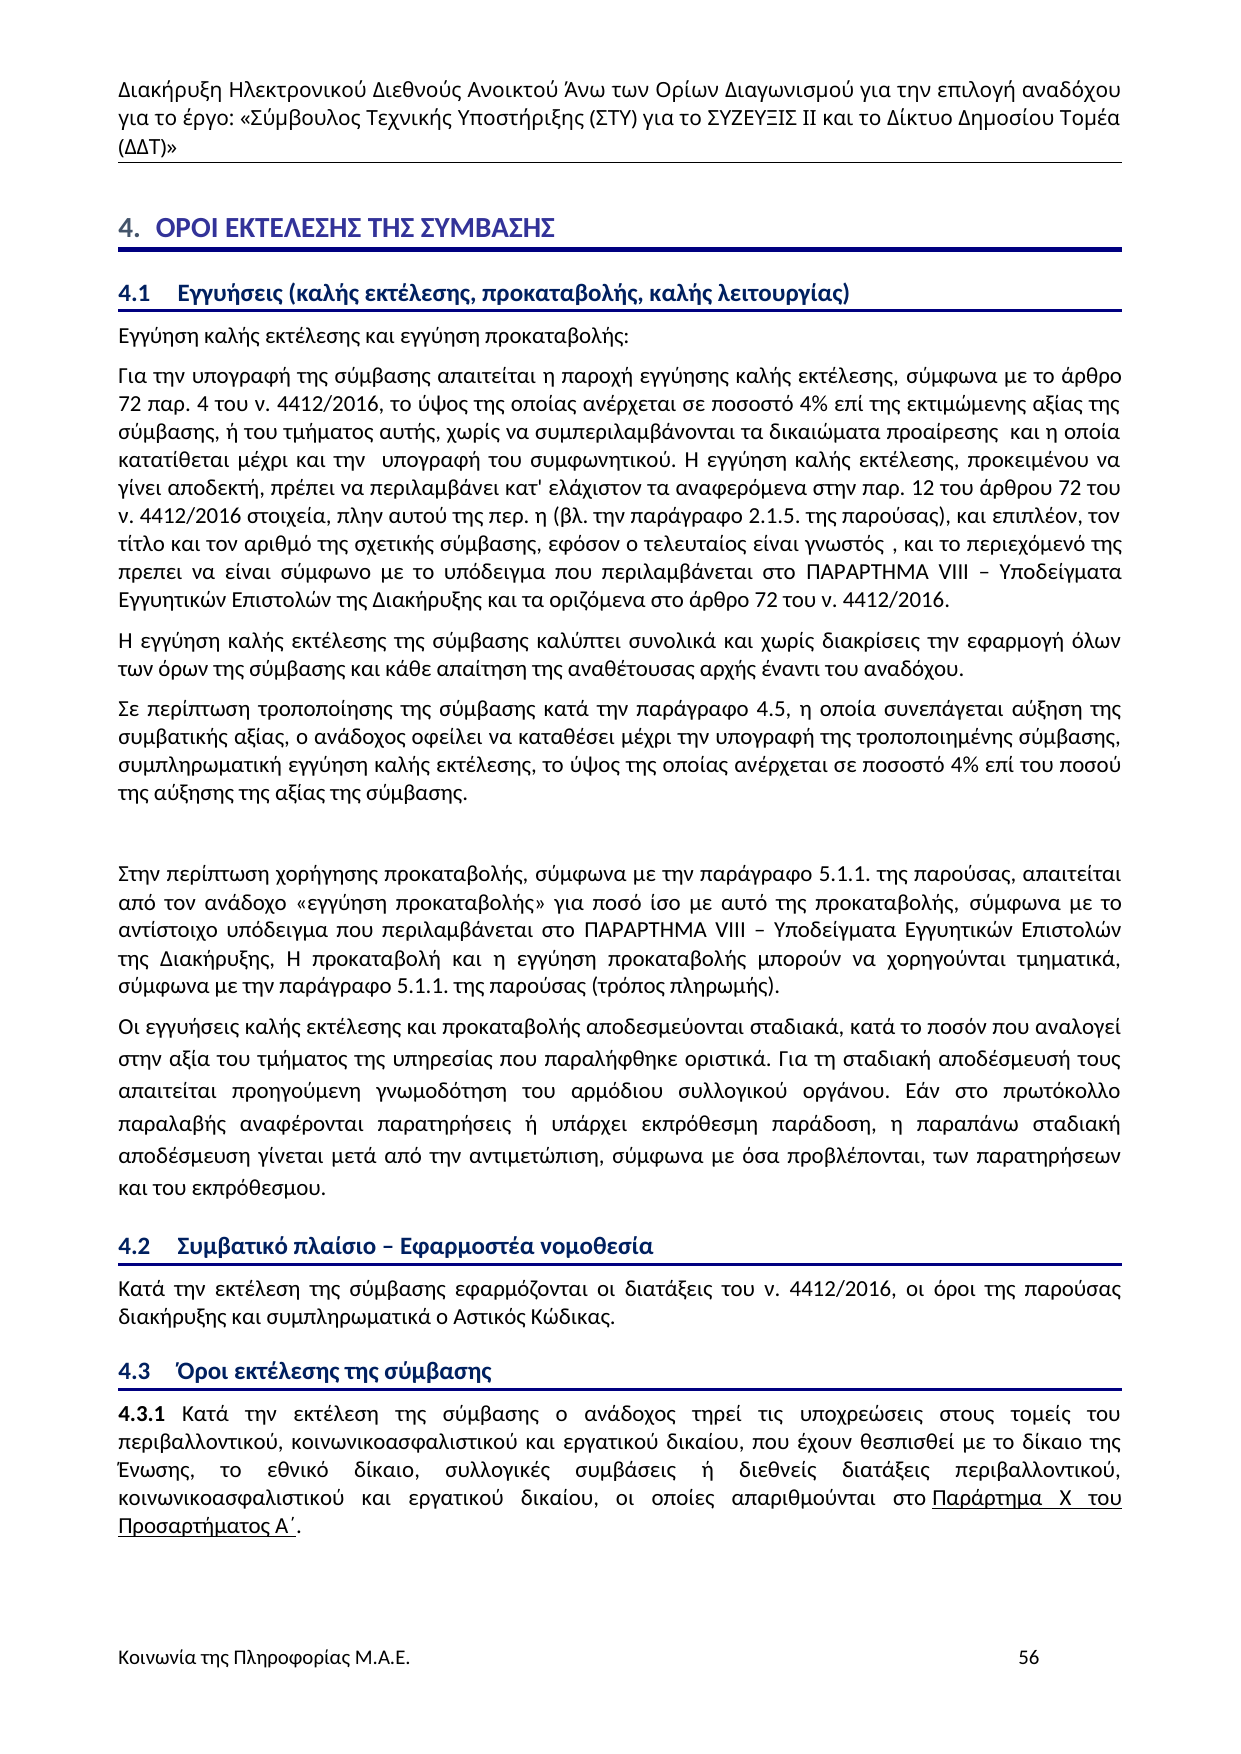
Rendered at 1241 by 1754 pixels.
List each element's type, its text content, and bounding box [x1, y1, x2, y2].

text Εγγύηση καλής εκτέλεσης και εγγύηση προκαταβολής: [118, 321, 1122, 349]
text Σε περίπτωση τροποποίησης της σύμβασης κατά την παράγραφο 4.5, η οποία συνεπάγεται αύξηση της συμβατικής αξίας, ο ανάδοχος οφείλει να καταθέσει μέχρι την υπογραφή της τροποποιημένης σύμβασης, συμπληρωματική εγγύηση καλής εκτέλεσης, το ύψος της οποίας ανέρχεται σε ποσοστό 4% επί του ποσού της αύξησης της αξίας της σύμβασης. [118, 694, 1122, 807]
subtitle Συμβατικό πλαίσιο – Εφαρμοστέα νομοθεσία [118, 1230, 1122, 1263]
text Οι εγγυήσεις καλής εκτέλεσης και προκαταβολής αποδεσμεύονται σταδιακά, κατά το ποσόν που αναλογεί στην αξία του τμήματος της υπηρεσίας που παραλήφθηκε οριστικά. Για τη σταδιακή αποδέσμευσή τους απαιτείται προηγούμενη γνωμοδότηση του αρμόδιου συλλογικού οργάνου. Εάν στο πρωτόκολλο παραλαβής αναφέρονται παρατηρήσεις ή υπάρχει εκπρόθεσμη παράδοση, η παραπάνω σταδιακή αποδέσμευση γίνεται μετά από την αντιμετώπιση, σύμφωνα με όσα προβλέπονται, των παρατηρήσεων και του εκπρόθεσμου. [118, 1012, 1122, 1201]
text Η εγγύηση καλής εκτέλεσης της σύμβασης καλύπτει συνολικά και χωρίς διακρίσεις την εφαρμογή όλων των όρων της σύμβασης και κάθε απαίτηση της αναθέτουσας αρχής έναντι του αναδόχου. [118, 626, 1122, 682]
text Στην περίπτωση χορήγησης προκαταβολής, σύμφωνα με την παράγραφο 5.1.1. της παρούσας, απαιτείται από τον ανάδοχο «εγγύηση προκαταβολής» για ποσό ίσο με αυτό της προκαταβολής, σύμφωνα με το αντίστοιχο υπόδειγμα που περιλαμβάνεται στο ΠΑΡΑΡΤΗΜΑ VIII – Υποδείγματα Εγγυητικών Επιστολών της Διακήρυξης, Η προκαταβολή και η εγγύηση προκαταβολής μπορούν να χορηγούνται τμηματικά, σύμφωνα με την παράγραφο 5.1.1. της παρούσας (τρόπος πληρωμής). [118, 859, 1122, 1000]
subtitle Όροι εκτέλεσης της σύμβασης [118, 1355, 1122, 1388]
text Για την υπογραφή της σύμβασης απαιτείται η παροχή εγγύησης καλής εκτέλεσης, σύμφωνα με το άρθρο 72 παρ. 4 του ν. 4412/2016, το ύψος της οποίας ανέρχεται σε ποσοστό 4% επί της εκτιμώμενης αξίας της σύμβασης, ή του τμήματος αυτής, χωρίς να συμπεριλαμβάνονται τα δικαιώματα προαίρεσης και η οποία κατατίθεται μέχρι και την υπογραφή του συμφωνητικού. Η εγγύηση καλής εκτέλεσης, προκειμένου να γίνει αποδεκτή, πρέπει να περιλαμβάνει κατ' ελάχιστον τα αναφερόμενα στην παρ. 12 του άρθρου 72 του ν. 4412/2016 στοιχεία, πλην αυτού της περ. η (βλ. την παράγραφο 2.1.5. της παρούσας), και επιπλέον, τον τίτλο και τον αριθμό της σχετικής σύμβασης, εφόσον ο τελευταίος είναι γνωστός , και το περιεχόμενό της πρεπει να είναι σύμφωνο με το υπόδειγμα που περιλαμβάνεται στο ΠΑΡΑΡΤΗΜΑ VIII – Υποδείγματα Εγγυητικών Επιστολών της Διακήρυξης και τα οριζόμενα στο άρθρο 72 του ν. 4412/2016. [118, 361, 1122, 613]
subtitle Εγγυήσεις (καλής εκτέλεσης, προκαταβολής, καλής λειτουργίας) [118, 277, 1122, 309]
text Κατά την εκτέλεση της σύμβασης εφαρμόζονται οι διατάξεις του ν. 4412/2016, οι όροι της παρούσας διακήρυξης και συμπληρωματικά ο Αστικός Κώδικας. [118, 1274, 1122, 1330]
subtitle ΟΡΟΙ ΕΚΤΕΛΕΣΗΣ ΤΗΣ ΣΥΜΒΑΣΗΣ [118, 209, 1122, 247]
text 4.3.1 Κατά την εκτέλεση της σύμβασης ο ανάδοχος τηρεί τις υποχρεώσεις στους τομείς του περιβαλλοντικού, κοινωνικοασφαλιστικού και εργατικού δικαίου, που έχουν θεσπισθεί με το δίκαιο της Ένωσης, το εθνικό δίκαιο, συλλογικές συμβάσεις ή διεθνείς διατάξεις περιβαλλοντικού, κοινωνικοασφαλιστικού και εργατικού δικαίου, οι οποίες απαριθμούνται στο Παράρτημα X του Προσαρτήματος Α΄. [118, 1399, 1122, 1539]
